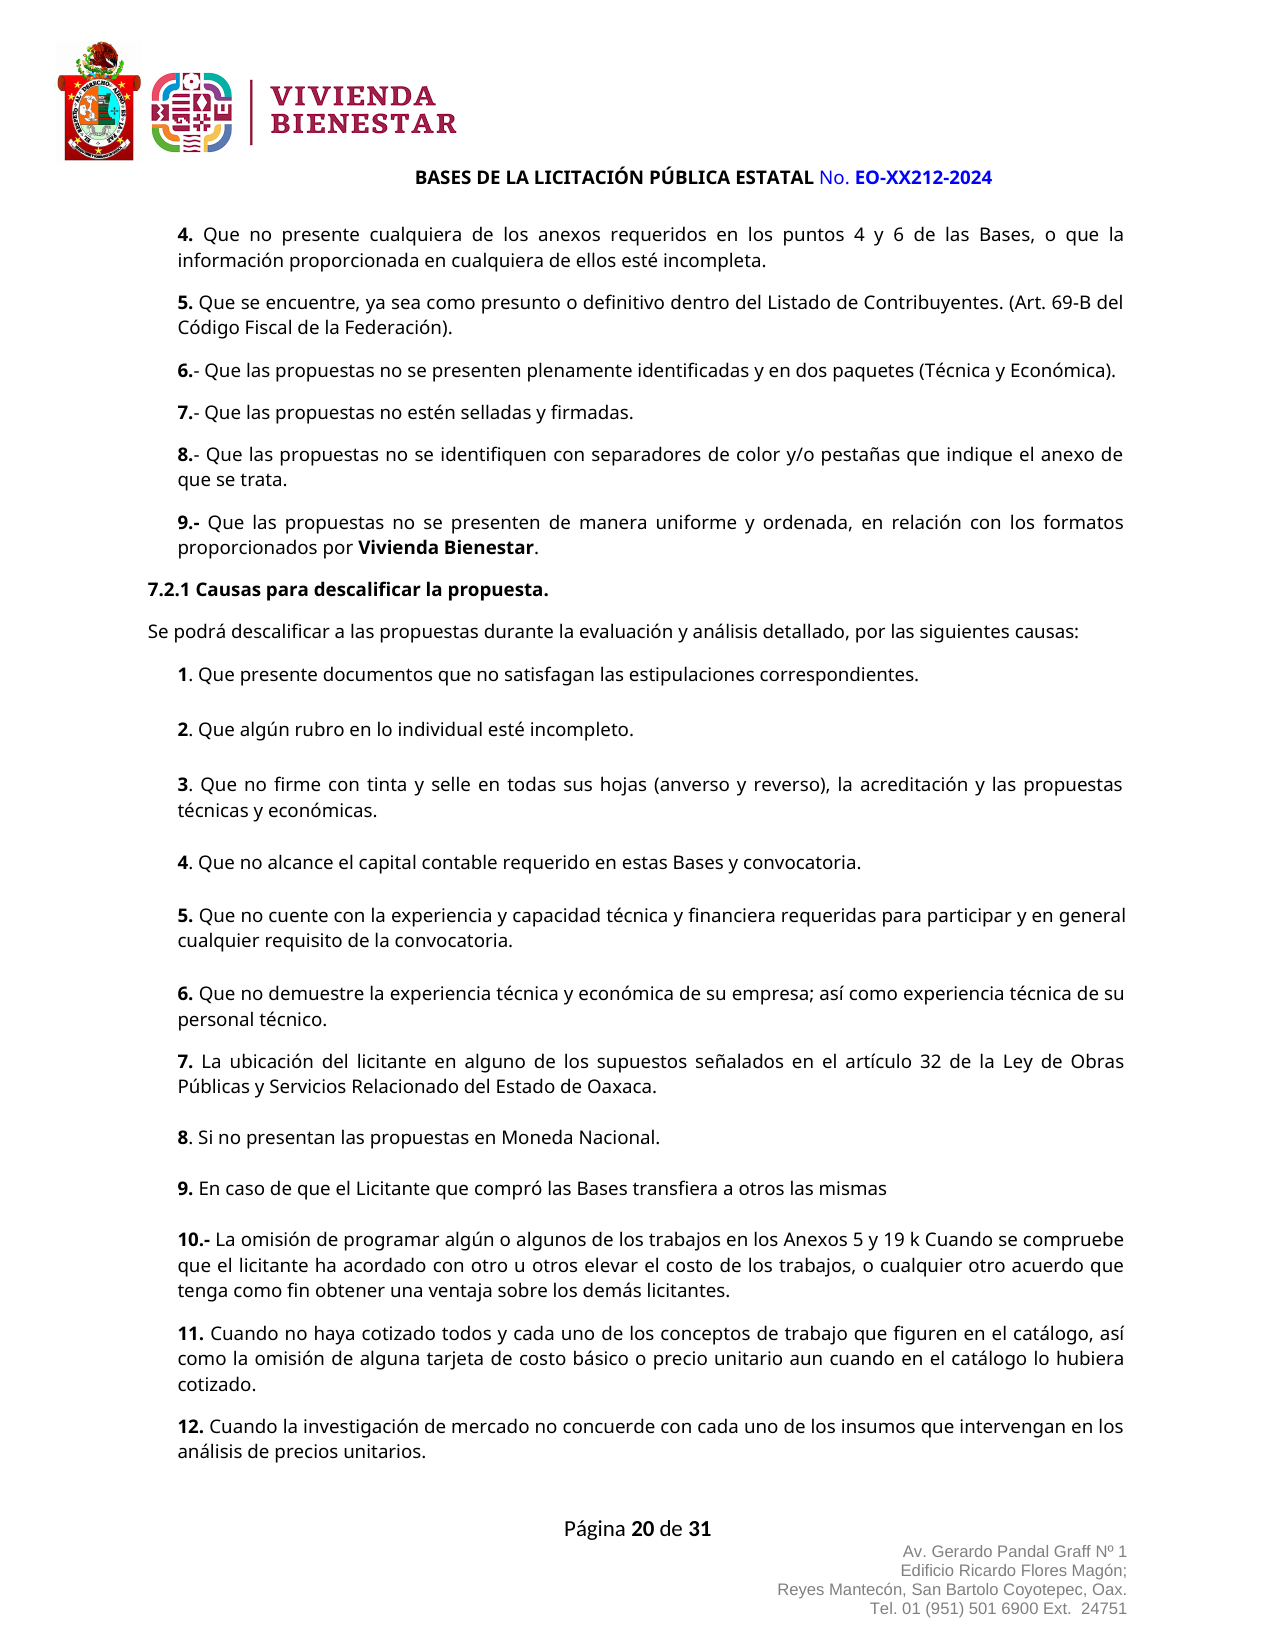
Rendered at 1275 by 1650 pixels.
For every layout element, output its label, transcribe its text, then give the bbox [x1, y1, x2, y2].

text 9. En caso de que el Licitante que compró las Bases transfiera a otros las mismas [177, 1176, 1098, 1201]
text 5. Que se encuentre, ya sea como presunto o definitivo dentro del Listado de Contribuyentes. (Art. 69-B del Código Fiscal de la Federación). [177, 289, 1125, 340]
text 3. Que no firme con tinta y selle en todas sus hojas (anverso y reverso), la acreditación y las propuestas técnicas y económicas. [177, 771, 1125, 822]
text 8.- Que las propuestas no se identifiquen con separadores de color y/o pestañas que indique el anexo de que se trata. [177, 441, 1125, 492]
text 1. Que presente documentos que no satisfagan las estipulaciones correspondientes. [177, 661, 1125, 687]
text 9.- Que las propuestas no se presenten de manera uniforme y ordenada, en relación con los formatos proporcionados por Vivienda Bienestar. [177, 509, 1125, 560]
text 7. La ubicación del licitante en alguno de los supuestos señalados en el artículo 32 de la Ley de Obras Públicas y Servicios Relacionado del Estado de Oaxaca. [177, 1048, 1125, 1099]
text 7.2.1 Causas para descalificar la propuesta. [148, 577, 1125, 602]
text 4. Que no alcance el capital contable requerido en estas Bases y convocatoria. [177, 849, 1127, 875]
text 6.- Que las propuestas no se presenten plenamente identificadas y en dos paquetes (Técnica y Económica). [177, 357, 1125, 382]
text 8. Si no presentan las propuestas en Moneda Nacional. [177, 1124, 1125, 1150]
text 2. Que algún rubro en lo individual esté incompleto. [177, 716, 1125, 742]
text 7.- Que las propuestas no estén selladas y firmadas. [177, 399, 1125, 424]
text 4. Que no presente cualquiera de los anexos requeridos en los puntos 4 y 6 de las Bases, o que la información proporcionada en cualquiera de ellos esté incompleta. [177, 221, 1125, 272]
picture [55, 41, 143, 163]
text Se podrá descalificar a las propuestas durante la evaluación y análisis detallado, por las siguientes causas: [148, 619, 1125, 644]
text 10.- La omisión de programar algún o algunos de los trabajos en los Anexos 5 y 19 k Cuando se compruebe que el licitante ha acordado con otro u otros elevar el costo de los trabajos, o cualquier otro acuerdo que tenga como fin obtener una ventaja sobre los demás licitantes. [177, 1227, 1125, 1303]
picture [147, 64, 473, 161]
text 11. Cuando no haya cotizado todos y cada uno de los conceptos de trabajo que figuren en el catálogo, así como la omisión de alguna tarjeta de costo básico o precio unitario aun cuando en el catálogo lo hubiera cotizado. [177, 1320, 1125, 1396]
text 6. Que no demuestre la experiencia técnica y económica de su empresa; así como experiencia técnica de su personal técnico. [177, 980, 1125, 1031]
text 5. Que no cuente con la experiencia y capacidad técnica y financiera requeridas para participar y en general cualquier requisito de la convocatoria. [177, 902, 1127, 953]
text 12. Cuando la investigación de mercado no concuerde con cada uno de los insumos que intervengan en los análisis de precios unitarios. [177, 1413, 1125, 1464]
